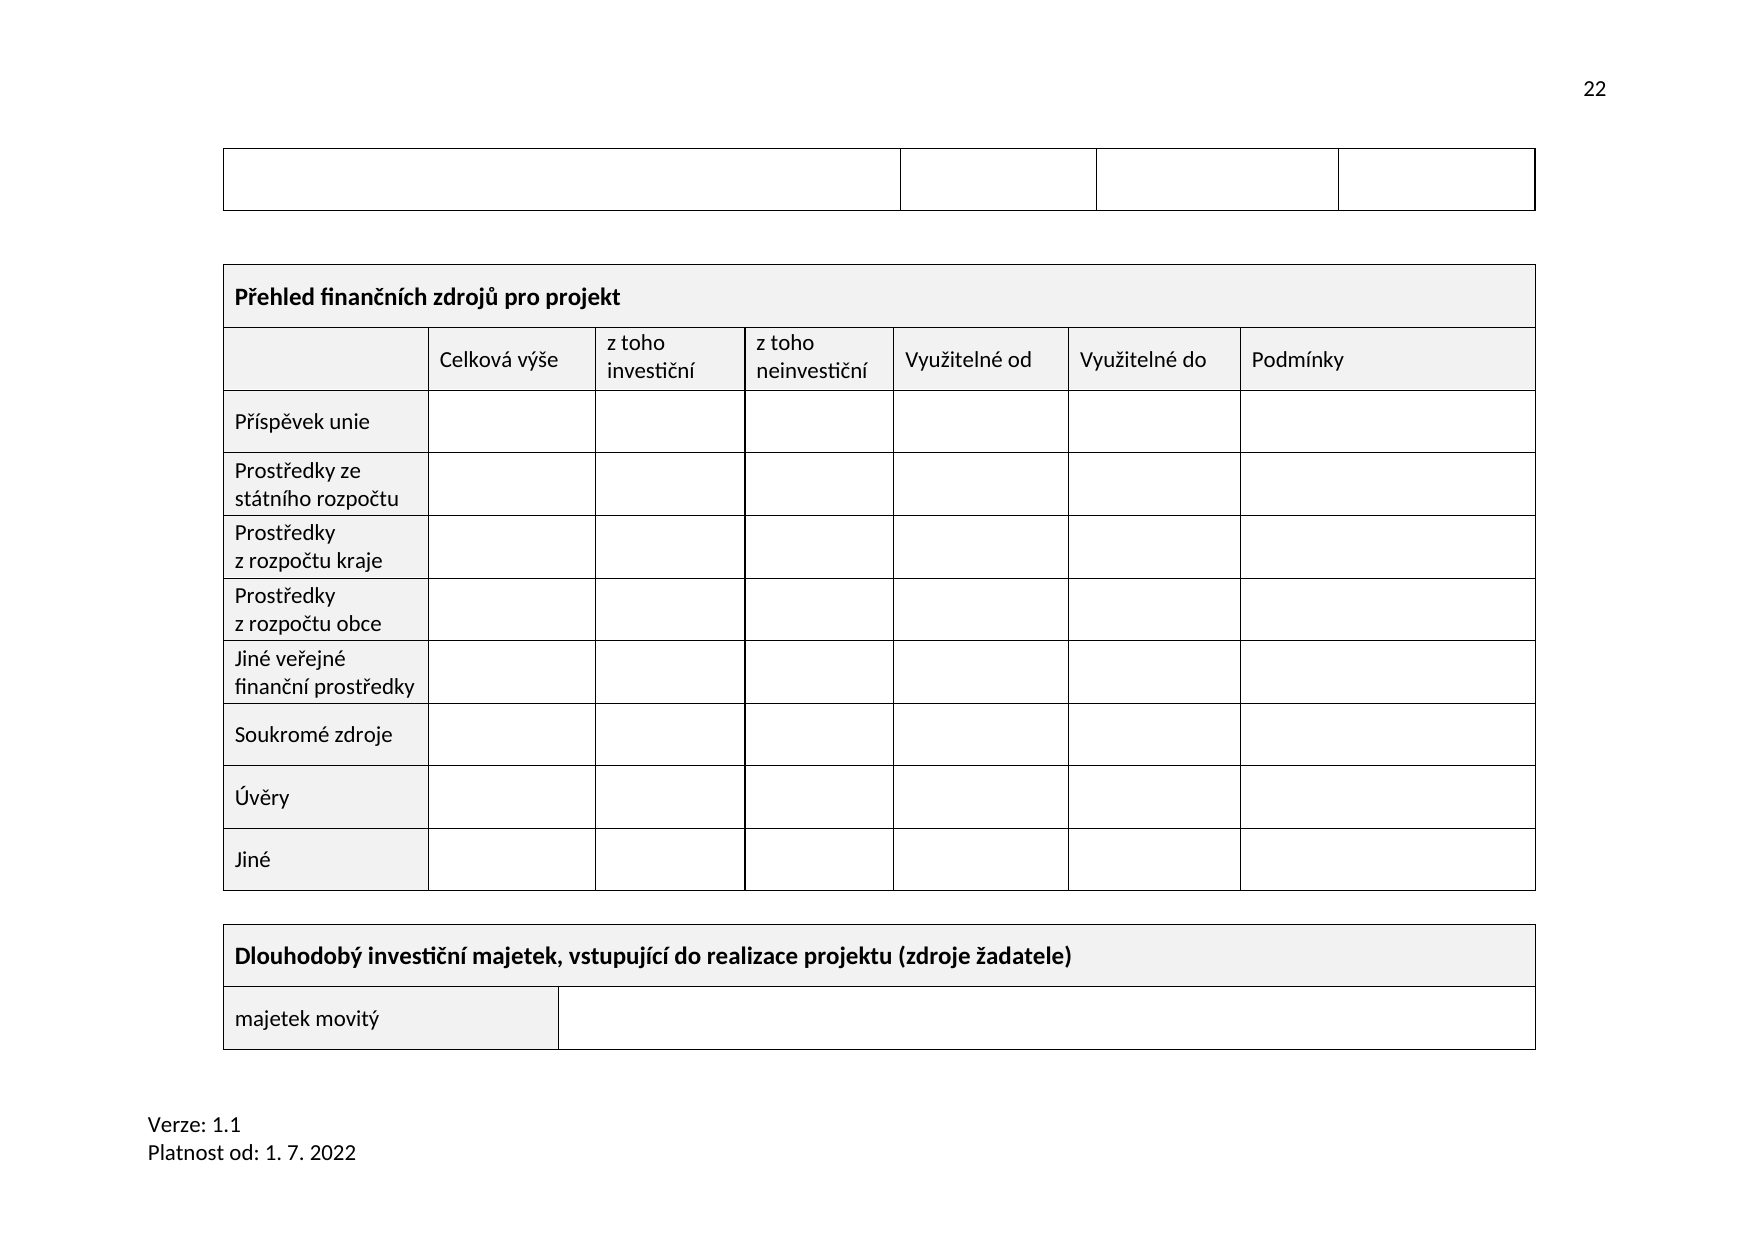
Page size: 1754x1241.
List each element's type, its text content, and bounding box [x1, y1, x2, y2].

table_cell [1069, 391, 1240, 452]
table_cell Jiné [224, 829, 428, 890]
table_cell [746, 704, 893, 765]
table_cell [1069, 829, 1240, 890]
table_cell [596, 829, 744, 890]
table_cell [1241, 516, 1535, 577]
table_cell [1241, 766, 1535, 828]
table_cell [596, 579, 744, 640]
table_cell Celková výše [429, 328, 595, 389]
table_cell [596, 766, 744, 828]
table_cell Úvěry [224, 766, 428, 828]
table_cell majetek movitý [224, 987, 558, 1049]
table_cell [224, 328, 428, 389]
table_cell z toho neinvestiční [746, 328, 893, 389]
table_cell [429, 766, 595, 828]
table_cell [429, 829, 595, 890]
table_cell [746, 453, 893, 515]
table_cell [596, 641, 744, 703]
table_cell [894, 704, 1068, 765]
table_cell [894, 516, 1068, 577]
table_cell [1241, 579, 1535, 640]
table_cell [1339, 149, 1534, 210]
table_cell [1069, 516, 1240, 577]
table_cell [746, 516, 893, 577]
table_header Přehled finančních zdrojů pro projekt [224, 265, 1535, 327]
table_cell z toho investiční [596, 328, 744, 389]
table_header Dlouhodobý investiční majetek, vstupující do realizace projektu (zdroje žadatele) [224, 925, 1535, 986]
table_cell [429, 641, 595, 703]
table_cell Využitelné do [1069, 328, 1240, 389]
table_cell [894, 391, 1068, 452]
table_cell [1097, 149, 1338, 210]
table_cell [596, 391, 744, 452]
table_cell [1069, 641, 1240, 703]
table_cell Prostředky z rozpočtu kraje [224, 516, 428, 577]
table_cell [429, 516, 595, 577]
table_cell [1069, 453, 1240, 515]
table_cell [559, 987, 1535, 1049]
table_cell [429, 704, 595, 765]
table_cell Prostředky ze státního rozpočtu [224, 453, 428, 515]
table_cell [596, 704, 744, 765]
table_cell [1069, 704, 1240, 765]
table_cell [1241, 641, 1535, 703]
table_cell [596, 453, 744, 515]
table_cell [1241, 829, 1535, 890]
table_cell [596, 516, 744, 577]
table_cell [894, 829, 1068, 890]
table_cell [1069, 579, 1240, 640]
table_cell [1069, 766, 1240, 828]
table_cell Podmínky [1241, 328, 1535, 389]
table_cell Využitelné od [894, 328, 1068, 389]
table_cell [901, 149, 1096, 210]
table_cell [746, 829, 893, 890]
table_cell [894, 579, 1068, 640]
table_cell [1241, 704, 1535, 765]
table_cell [746, 391, 893, 452]
table_cell Soukromé zdroje [224, 704, 428, 765]
table_cell [894, 641, 1068, 703]
table_cell [746, 641, 893, 703]
table_cell Prostředky z rozpočtu obce [224, 579, 428, 640]
table_cell [429, 391, 595, 452]
table_cell [429, 453, 595, 515]
table_cell [746, 579, 893, 640]
table_cell [894, 766, 1068, 828]
table_cell Jiné veřejné finanční prostředky [224, 641, 428, 703]
table_cell [1241, 453, 1535, 515]
table_cell [1241, 391, 1535, 452]
table_cell [224, 149, 900, 210]
table_cell Příspěvek unie [224, 391, 428, 452]
table_cell [894, 453, 1068, 515]
table_cell [746, 766, 893, 828]
table_cell [429, 579, 595, 640]
